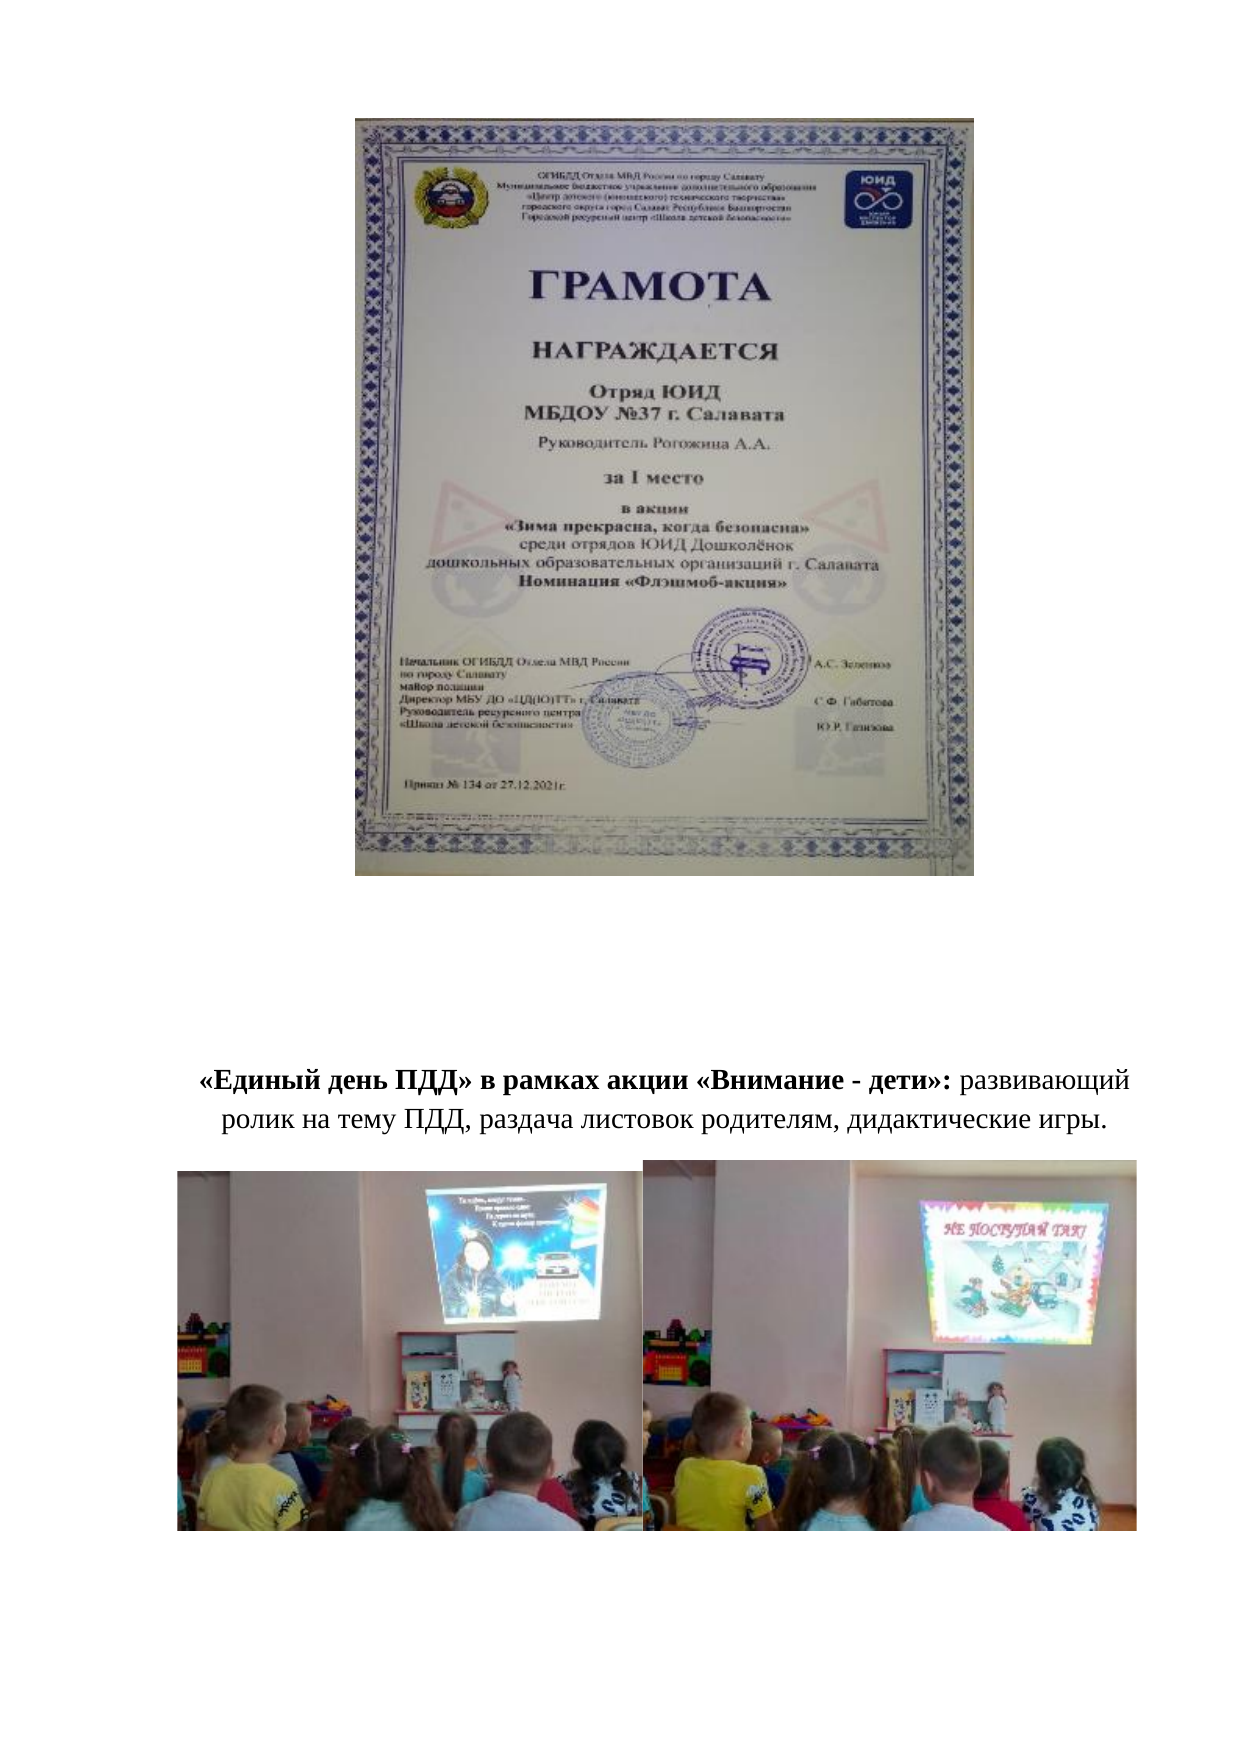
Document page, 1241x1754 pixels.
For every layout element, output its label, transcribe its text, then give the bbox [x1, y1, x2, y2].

picture [177, 1160, 1137, 1531]
picture [355, 118, 974, 876]
text «Единый день ПДД» в рамках акции «Внимание - дети»: развивающий ролик на тему ПДД, раздача листовок родителям, дидактические игры. [177, 1062, 1152, 1134]
